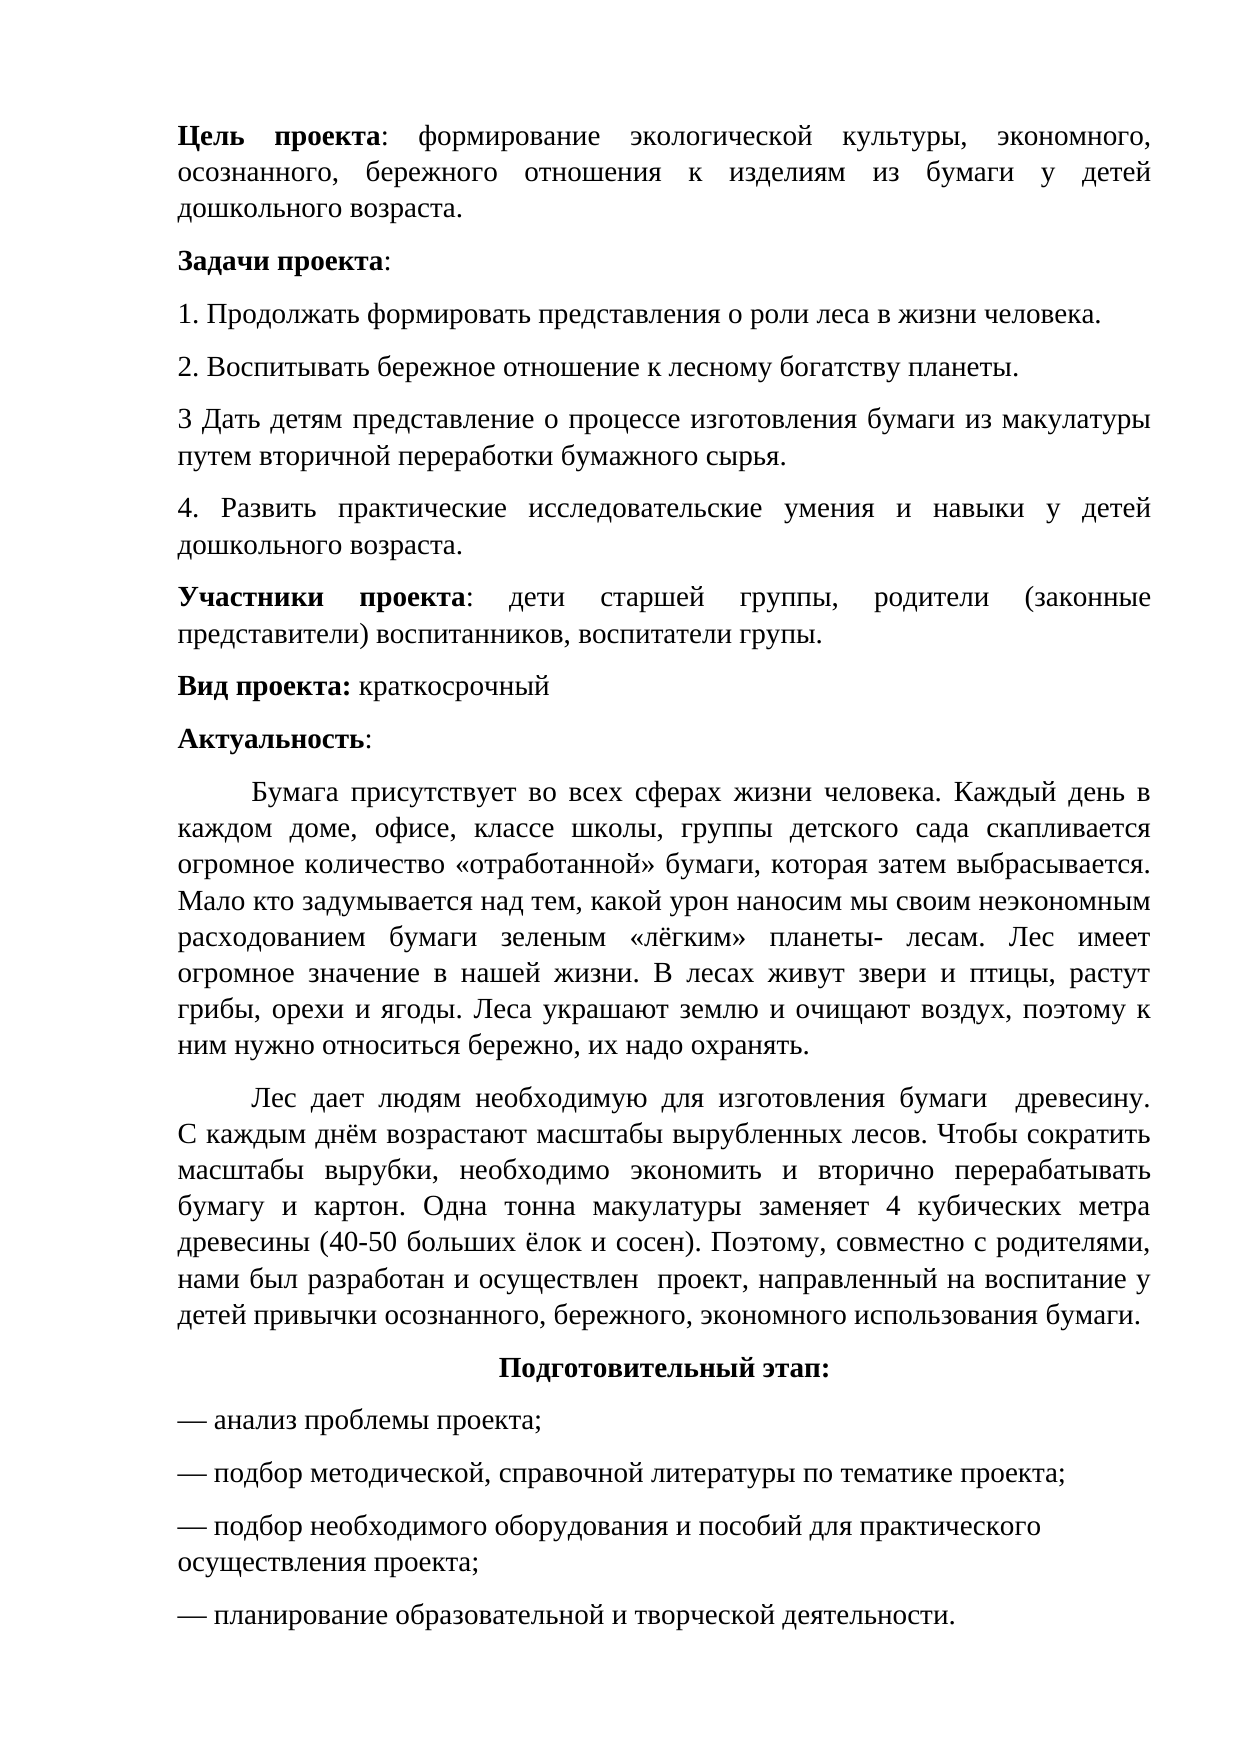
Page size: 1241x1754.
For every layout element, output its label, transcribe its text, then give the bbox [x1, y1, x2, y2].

text Задачи проекта: [177, 243, 1152, 277]
text Актуальность: [177, 721, 1152, 755]
text — подбор необходимого оборудования и пособий для практического осуществления проекта; [177, 1508, 1152, 1578]
text — подбор методической, справочной литературы по тематике проекта; [177, 1455, 1152, 1489]
text Подготовительный этап: [177, 1350, 1152, 1383]
text 1. Продолжать формировать представления о роли леса в жизни человека. [177, 296, 1152, 329]
text 2. Воспитывать бережное отношение к лесному богатству планеты. [177, 349, 1152, 382]
text — анализ проблемы проекта; [177, 1402, 1152, 1436]
text 3 Дать детям представление о процессе изготовления бумаги из макулатуры путем вторичной переработки бумажного сырья. [177, 402, 1152, 471]
text — планирование образовательной и творческой деятельности. [177, 1597, 1152, 1631]
text Цель проекта: формирование экологической культуры, экономного, осознанного, бережного отношения к изделиям из бумаги у детей дошкольного возраста. [177, 118, 1152, 224]
text Лес дает людям необходимую для изготовления бумаги древесину. С каждым днём возрастают масштабы вырубленных лесов. Чтобы сократить масштабы вырубки, необходимо экономить и вторично перерабатывать бумагу и картон. Одна тонна макулатуры заменяет 4 кубических метра древесины (40-50 больших ёлок и сосен). Поэтому, совместно с родителями, нами был разработан и осуществлен проект, направленный на воспитание у детей привычки осознанного, бережного, экономного использования бумаги. [177, 1080, 1152, 1330]
text 4. Развить практические исследовательские умения и навыки у детей дошкольного возраста. [177, 491, 1152, 560]
text Бумага присутствует во всех сферах жизни человека. Каждый день в каждом доме, офисе, классе школы, группы детского сада скапливается огромное количество «отработанной» бумаги, которая затем выбрасывается. Мало кто задумывается над тем, какой урон наносим мы своим неэкономным расходованием бумаги зеленым «лёгким» планеты- лесам. Лес имеет огромное значение в нашей жизни. В лесах живут звери и птицы, растут грибы, орехи и ягоды. Леса украшают землю и очищают воздух, поэтому к ним нужно относиться бережно, их надо охранять. [177, 774, 1152, 1061]
text Участники проекта: дети старшей группы, родители (законные представители) воспитанников, воспитатели групы. [177, 579, 1152, 649]
text Вид проекта: краткосрочный [177, 668, 1152, 702]
